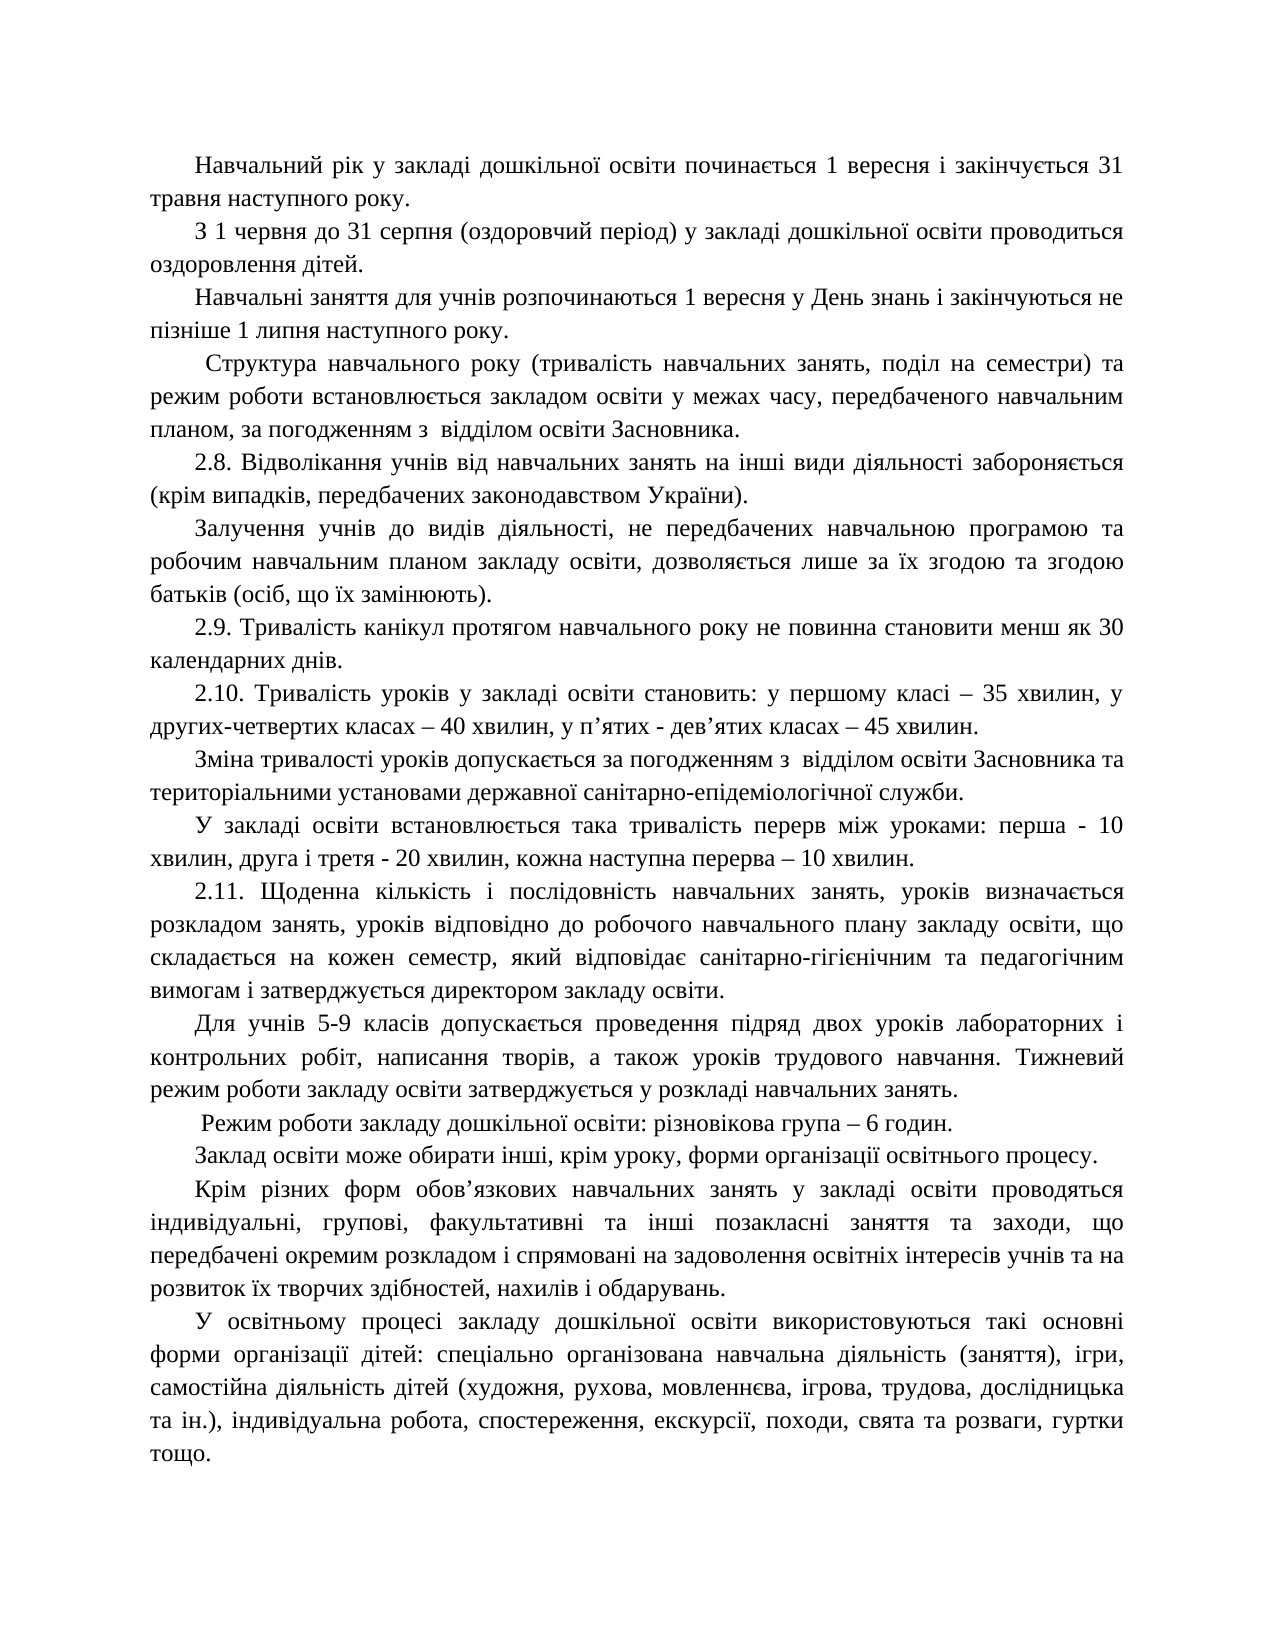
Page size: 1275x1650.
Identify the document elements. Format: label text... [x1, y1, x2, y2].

text 2.11. Щоденна кількість і послідовність навчальних занять, уроків визначається розкладом занять, уроків відповідно до робочого навчального плану закладу освіти, що складається на кожен семестр, який відповідає санітарно-гігієнічним та педагогічним вимогам і затверджується директором закладу освіти. [150, 876, 1125, 1004]
text Крім різних форм обов’язкових навчальних занять у закладі освіти проводяться індивідуальні, групові, факультативні та інші позакласні заняття та заходи, що передбачені окремим розкладом і спрямовані на задоволення освітніх інтересів учнів та на розвиток їх творчих здібностей, нахилів і обдарувань. [150, 1174, 1125, 1301]
text Навчальні заняття для учнів розпочинаються 1 вересня у День знань і закінчуються не пізніше 1 липня наступного року. [150, 282, 1125, 344]
text 2.8. Відволікання учнів від навчальних занять на інші види діяльності забороняється (крім випадків, передбачених законодавством України). [150, 447, 1125, 509]
text З 1 червня до 31 серпня (оздоровчий період) у закладі дошкільної освіти проводиться оздоровлення дітей. [150, 216, 1125, 278]
text Зміна тривалості уроків допускається за погодженням з відділом освіти Засновника та територіальними установами державної санітарно-епідеміологічної служби. [150, 744, 1125, 806]
text Для учнів 5-9 класів допускається проведення підряд двох уроків лабораторних і контрольних робіт, написання творів, а також уроків трудового навчання. Тижневий режим роботи закладу освіти затверджується у розкладі навчальних занять. [150, 1008, 1125, 1103]
text Заклад освіти може обирати інші, крім уроку, форми організації освітнього процесу. [150, 1141, 1125, 1169]
text У закладі освіти встановлюється така тривалість перерв між уроками: перша - 10 хвилин, друга і третя - 20 хвилин, кожна наступна перерва – 10 хвилин. [150, 810, 1125, 872]
text Навчальний рік у закладі дошкільної освіти починається 1 вересня і закінчується 31 травня наступного року. [150, 150, 1125, 212]
text 2.10. Тривалість уроків у закладі освіти становить: у першому класі – 35 хвилин, у других-четвертих класах – 40 хвилин, у п’ятих - дев’ятих класах – 45 хвилин. [150, 678, 1125, 740]
text Режим роботи закладу дошкільної освіти: різновікова група – 6 годин. [150, 1108, 1125, 1136]
text Структура навчального року (тривалість навчальних занять, поділ на семестри) та режим роботи встановлюється закладом освіти у межах часу, передбаченого навчальним планом, за погодженням з відділом освіти Засновника. [150, 348, 1125, 443]
text 2.9. Тривалість канікул протягом навчального року не повинна становити менш як 30 календарних днів. [150, 612, 1125, 674]
text Залучення учнів до видів діяльності, не передбачених навчальною програмою та робочим навчальним планом закладу освіти, дозволяється лише за їх згодою та згодою батьків (осіб, що їх замінюють). [150, 513, 1125, 608]
text У освітньому процесі закладу дошкільної освіти використовуються такі основні форми організації дітей: спеціально організована навчальна діяльність (заняття), ігри, самостійна діяльність дітей (художня, рухова, мовленнєва, ігрова, трудова, дослідницька та ін.), індивідуальна робота, спостереження, екскурсії, походи, свята та розваги, гуртки тощо. [150, 1306, 1125, 1467]
